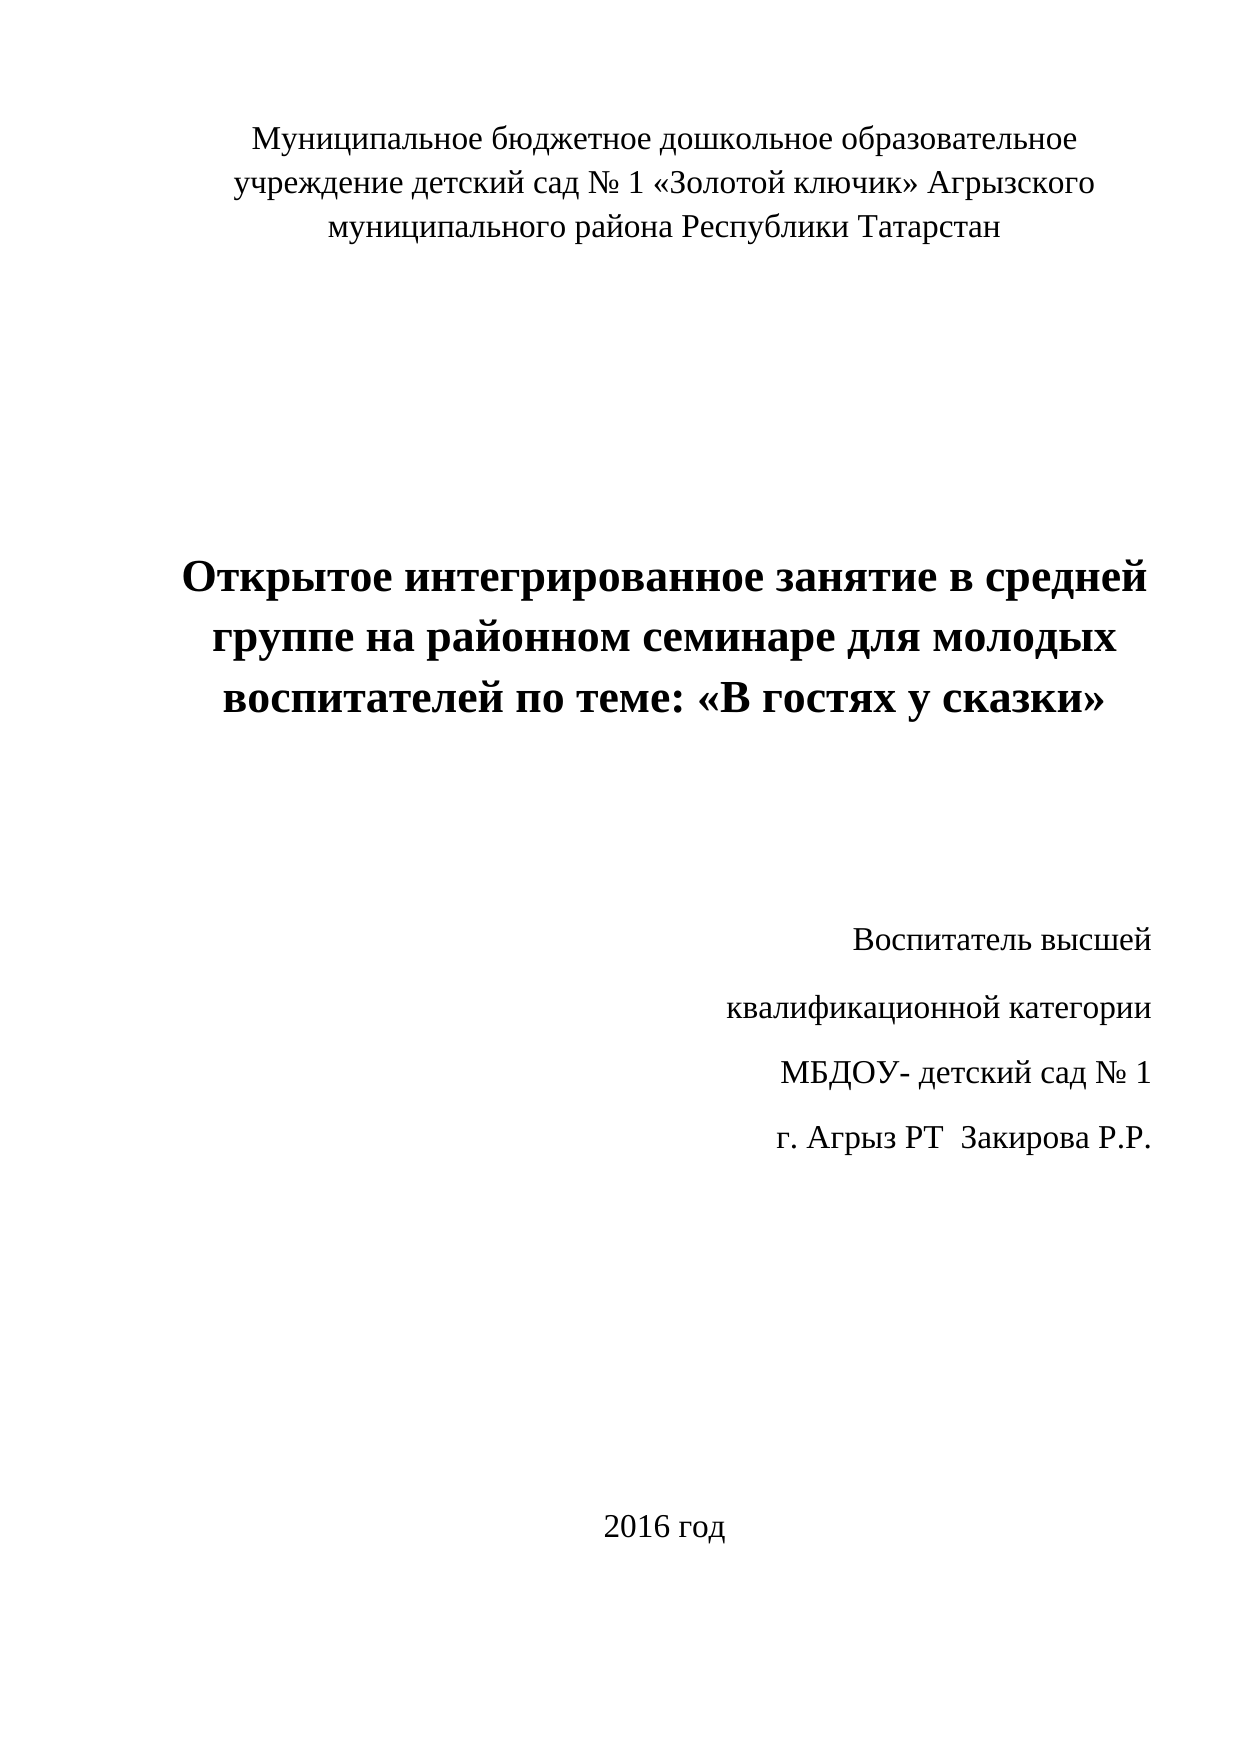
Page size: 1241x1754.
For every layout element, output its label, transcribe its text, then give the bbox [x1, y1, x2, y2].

text Муниципальное бюджетное дошкольное образовательное учреждение детский сад № 1 «Золотой ключик» Агрызского муниципального района Республики Татарстан [177, 118, 1152, 244]
text Открытое интегрированное занятие в средней группе на районном семинаре для молодых воспитателей по теме: «В гостях у сказки» [177, 548, 1152, 722]
text квалификационной категории [177, 987, 1152, 1026]
text МБДОУ- детский сад № 1 [177, 1052, 1152, 1091]
text 2016 год [177, 1507, 1152, 1545]
text Воспитатель высшей [177, 919, 1152, 957]
text г. Агрыз РТ Закирова Р.Р. [177, 1117, 1152, 1156]
